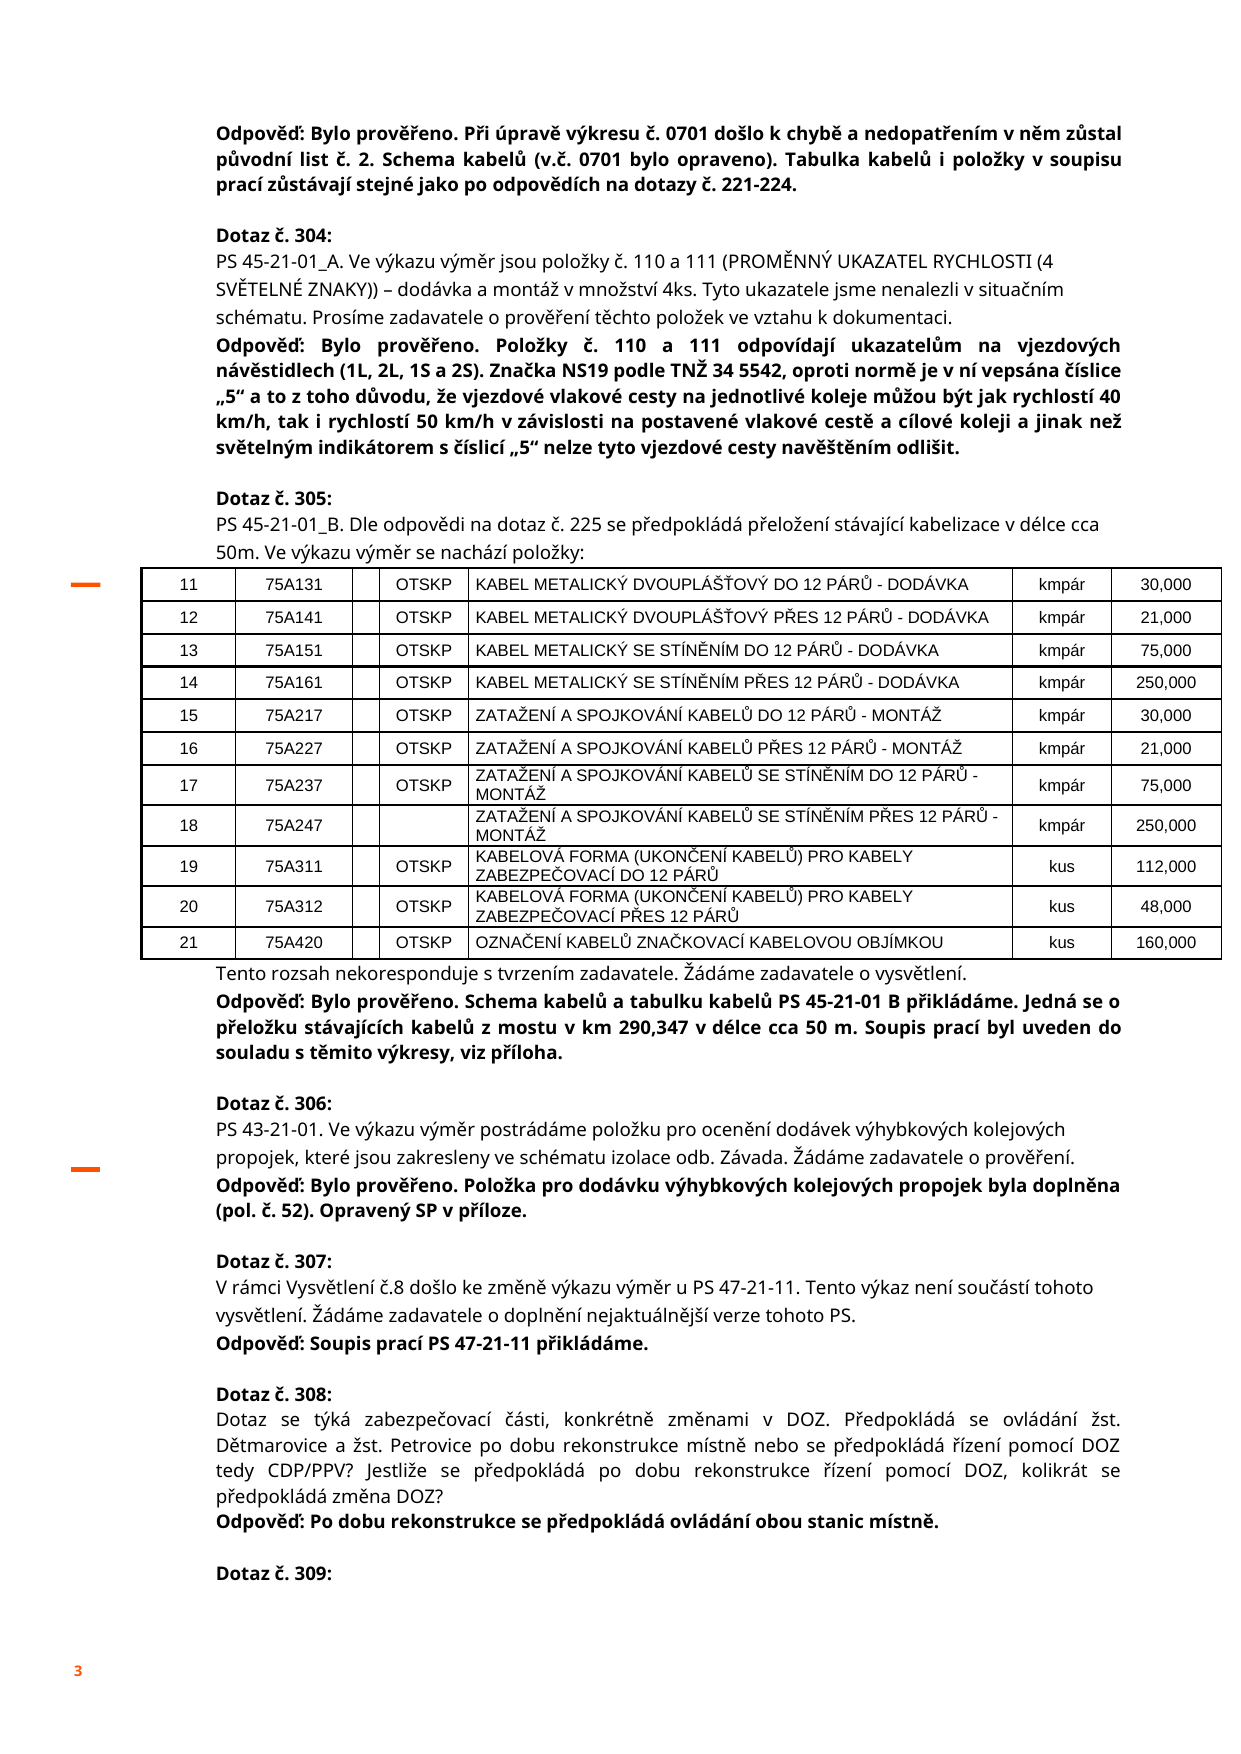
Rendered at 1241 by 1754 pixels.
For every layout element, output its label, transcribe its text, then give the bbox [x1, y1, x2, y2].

table_cell OTSKP [380, 733, 468, 764]
table_cell OTSKP [380, 928, 468, 958]
table_cell 75,000 [1112, 635, 1221, 665]
table_cell 75A237 [236, 766, 352, 804]
table_cell 75A247 [236, 806, 352, 845]
table_cell OTSKP [380, 635, 468, 665]
table_cell KABELOVÁ FORMA (UKONČENÍ KABELŮ) PRO KABELY ZABEZPEČOVACÍ DO 12 PÁRŮ [469, 847, 1012, 885]
table_cell 12 [143, 602, 235, 633]
table_cell OTSKP [380, 766, 468, 804]
text V rámci Vysvětlení č.8 došlo ke změně výkazu výměr u PS 47-21-11. Tento výkaz není součástí tohoto vysvětlení. Žádáme zadavatele o doplnění nejaktuálnější verze tohoto PS. [216, 1274, 1122, 1328]
table_cell ZATAŽENÍ A SPOJKOVÁNÍ KABELŮ SE STÍNĚNÍM DO 12 PÁRŮ - MONTÁŽ [469, 766, 1012, 804]
table_cell kus [1013, 847, 1111, 885]
text Dotaz č. 304: [216, 223, 1122, 248]
table_cell 18 [143, 806, 235, 845]
table_cell 19 [143, 847, 235, 885]
table_header KABEL METALICKÝ DVOUPLÁŠŤOVÝ DO 12 PÁRŮ - DODÁVKA [469, 569, 1012, 600]
table_cell 75A312 [236, 887, 352, 926]
table_cell [353, 928, 379, 958]
table_cell 75A311 [236, 847, 352, 885]
table_cell 75,000 [1112, 766, 1221, 804]
text PS 45-21-01_B. Dle odpovědi na dotaz č. 225 se předpokládá přeložení stávající kabelizace v délce cca 50m. Ve výkazu výměr se nachází položky: [216, 511, 1122, 564]
table_cell 75A161 [236, 668, 352, 698]
table_cell kus [1013, 928, 1111, 958]
table_cell kmpár [1013, 635, 1111, 665]
table_cell kmpár [1013, 733, 1111, 764]
table_cell 75A420 [236, 928, 352, 958]
table_cell OTSKP [380, 847, 468, 885]
text Odpověď: Bylo prověřeno. Schema kabelů a tabulku kabelů PS 45-21-01 B přikládáme. Jedná se o přeložku stávajících kabelů z mostu v km 290,347 v délce cca 50 m. Soupis prací byl uveden do souladu s těmito výkresy, viz příloha. [216, 988, 1122, 1065]
table_cell kus [1013, 887, 1111, 926]
table_cell kmpár [1013, 668, 1111, 698]
text PS 45-21-01_A. Ve výkazu výměr jsou položky č. 110 a 111 (PROMĚNNÝ UKAZATEL RYCHLOSTI (4 SVĚTELNÉ ZNAKY)) – dodávka a montáž v množství 4ks. Tyto ukazatele jsme nenalezli v situačním schématu. Prosíme zadavatele o prověření těchto položek ve vztahu k dokumentaci. [216, 248, 1122, 330]
table_cell [380, 806, 468, 845]
table_cell ZATAŽENÍ A SPOJKOVÁNÍ KABELŮ DO 12 PÁRŮ - MONTÁŽ [469, 700, 1012, 731]
table_cell 16 [143, 733, 235, 764]
table_cell ZATAŽENÍ A SPOJKOVÁNÍ KABELŮ PŘES 12 PÁRŮ - MONTÁŽ [469, 733, 1012, 764]
text Dotaz se týká zabezpečovací části, konkrétně změnami v DOZ. Předpokládá se ovládání žst. Dětmarovice a žst. Petrovice po dobu rekonstrukce místně nebo se předpokládá řízení pomocí DOZ tedy CDP/PPV? Jestliže se předpokládá po dobu rekonstrukce řízení pomocí DOZ, kolikrát se předpokládá změna DOZ? [216, 1407, 1122, 1509]
text Dotaz č. 306: [216, 1091, 1122, 1116]
table_cell OTSKP [380, 700, 468, 731]
table_cell OTSKP [380, 602, 468, 633]
table_cell [353, 887, 379, 926]
table_cell OTSKP [380, 668, 468, 698]
table_cell [353, 668, 379, 698]
table_cell [353, 733, 379, 764]
table_cell 14 [143, 668, 235, 698]
table_header 11 [143, 569, 235, 600]
table_cell 21,000 [1112, 602, 1221, 633]
text Odpověď: Bylo prověřeno. Položka pro dodávku výhybkových kolejových propojek byla doplněna (pol. č. 52). Opravený SP v příloze. [216, 1172, 1122, 1223]
table_cell 30,000 [1112, 700, 1221, 731]
text Dotaz č. 307: [216, 1249, 1122, 1274]
table_cell 17 [143, 766, 235, 804]
table_cell kmpár [1013, 700, 1111, 731]
table_cell KABEL METALICKÝ SE STÍNĚNÍM PŘES 12 PÁRŮ - DODÁVKA [469, 668, 1012, 698]
table_cell [353, 806, 379, 845]
table_cell KABEL METALICKÝ SE STÍNĚNÍM DO 12 PÁRŮ - DODÁVKA [469, 635, 1012, 665]
table_header OTSKP [380, 569, 468, 600]
table_cell 13 [143, 635, 235, 665]
table_cell [353, 766, 379, 804]
table_cell 21 [143, 928, 235, 958]
table_cell 160,000 [1112, 928, 1221, 958]
text Dotaz č. 305: [216, 485, 1122, 511]
text Dotaz č. 308: [216, 1381, 1122, 1407]
table_cell kmpár [1013, 806, 1111, 845]
text PS 43-21-01. Ve výkazu výměr postrádáme položku pro ocenění dodávek výhybkových kolejových propojek, které jsou zakresleny ve schématu izolace odb. Závada. Žádáme zadavatele o prověření. [216, 1116, 1122, 1169]
table_cell [353, 700, 379, 731]
table_cell 75A141 [236, 602, 352, 633]
table_cell 112,000 [1112, 847, 1221, 885]
table_cell OTSKP [380, 887, 468, 926]
table_cell KABELOVÁ FORMA (UKONČENÍ KABELŮ) PRO KABELY ZABEZPEČOVACÍ PŘES 12 PÁRŮ [469, 887, 1012, 926]
table_cell [353, 847, 379, 885]
table_cell KABEL METALICKÝ DVOUPLÁŠŤOVÝ PŘES 12 PÁRŮ - DODÁVKA [469, 602, 1012, 633]
table_cell [353, 602, 379, 633]
text Dotaz č. 309: [216, 1560, 1122, 1585]
table_cell [353, 635, 379, 665]
text Odpověď: Soupis prací PS 47-21-11 přikládáme. [216, 1330, 1122, 1356]
text Odpověď: Bylo prověřeno. Položky č. 110 a 111 odpovídají ukazatelům na vjezdových návěstidlech (1L, 2L, 1S a 2S). Značka NS19 podle TNŽ 34 5542, oproti normě je v ní vepsána číslice „5“ a to z toho důvodu, že vjezdové vlakové cesty na jednotlivé koleje můžou být jak rychlostí 40 km/h, tak i rychlostí 50 km/h v závislosti na postavené vlakové cestě a cílové koleji a jinak než světelným indikátorem s číslicí „5“ nelze tyto vjezdové cesty navěštěním odlišit. [216, 332, 1122, 460]
table_cell 75A151 [236, 635, 352, 665]
text Tento rozsah nekoresponduje s tvrzením zadavatele. Žádáme zadavatele o vysvětlení. [216, 960, 1122, 986]
table_cell kmpár [1013, 602, 1111, 633]
table_cell 75A217 [236, 700, 352, 731]
table_cell OZNAČENÍ KABELŮ ZNAČKOVACÍ KABELOVOU OBJÍMKOU [469, 928, 1012, 958]
table_cell 250,000 [1112, 806, 1221, 845]
text Odpověď: Po dobu rekonstrukce se předpokládá ovládání obou stanic místně. [216, 1509, 1122, 1534]
table_cell ZATAŽENÍ A SPOJKOVÁNÍ KABELŮ SE STÍNĚNÍM PŘES 12 PÁRŮ - MONTÁŽ [469, 806, 1012, 845]
table_cell 48,000 [1112, 887, 1221, 926]
table_cell 21,000 [1112, 733, 1221, 764]
table_header 30,000 [1112, 569, 1221, 600]
table_cell 15 [143, 700, 235, 731]
table_header kmpár [1013, 569, 1111, 600]
table_header 75A131 [236, 569, 352, 600]
table_cell 75A227 [236, 733, 352, 764]
table_cell 250,000 [1112, 668, 1221, 698]
table_cell kmpár [1013, 766, 1111, 804]
table_header [353, 569, 379, 600]
text Odpověď: Bylo prověřeno. Při úpravě výkresu č. 0701 došlo k chybě a nedopatřením v něm zůstal původní list č. 2. Schema kabelů (v.č. 0701 bylo opraveno). Tabulka kabelů i položky v soupisu prací zůstávají stejné jako po odpovědích na dotazy č. 221-224. [216, 121, 1122, 197]
table_cell 20 [143, 887, 235, 926]
